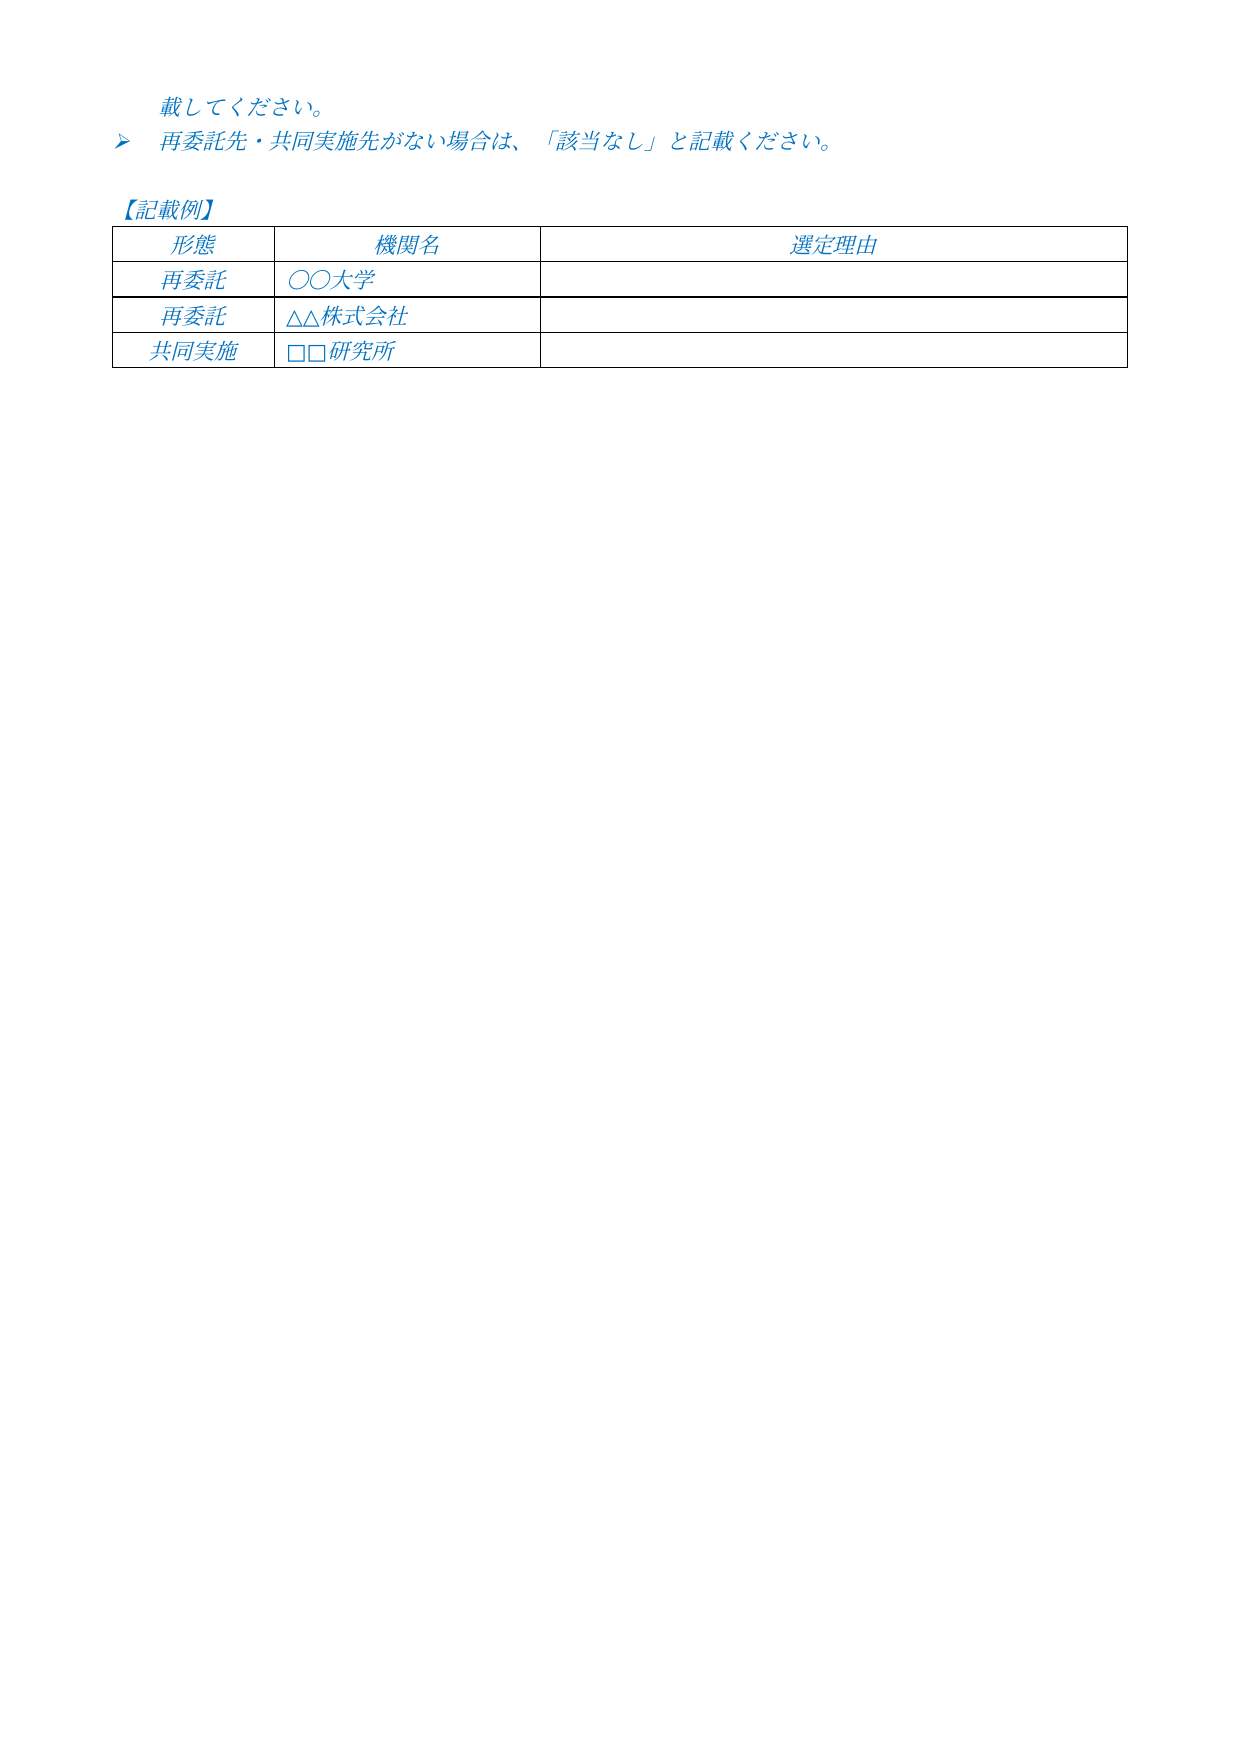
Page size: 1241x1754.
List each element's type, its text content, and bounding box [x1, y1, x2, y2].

table_cell 〇〇大学 [275, 262, 540, 296]
text 【記載例】 [112, 192, 1128, 226]
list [112, 89, 1128, 123]
table_cell □□研究所 [275, 333, 540, 367]
table_cell 共同実施 [113, 333, 274, 367]
table_cell 再委託 [113, 298, 274, 332]
table_cell 再委託 [113, 262, 274, 296]
table_cell [541, 262, 1127, 296]
list 再委託先・共同実施先がない場合は、「該当なし」と記載ください。 [112, 123, 1128, 157]
table_cell △△株式会社 [275, 298, 540, 332]
table_cell [541, 333, 1127, 367]
table_header 選定理由 [541, 227, 1127, 261]
table_header 機関名 [275, 227, 540, 261]
table_header 形態 [113, 227, 274, 261]
table_cell [541, 298, 1127, 332]
